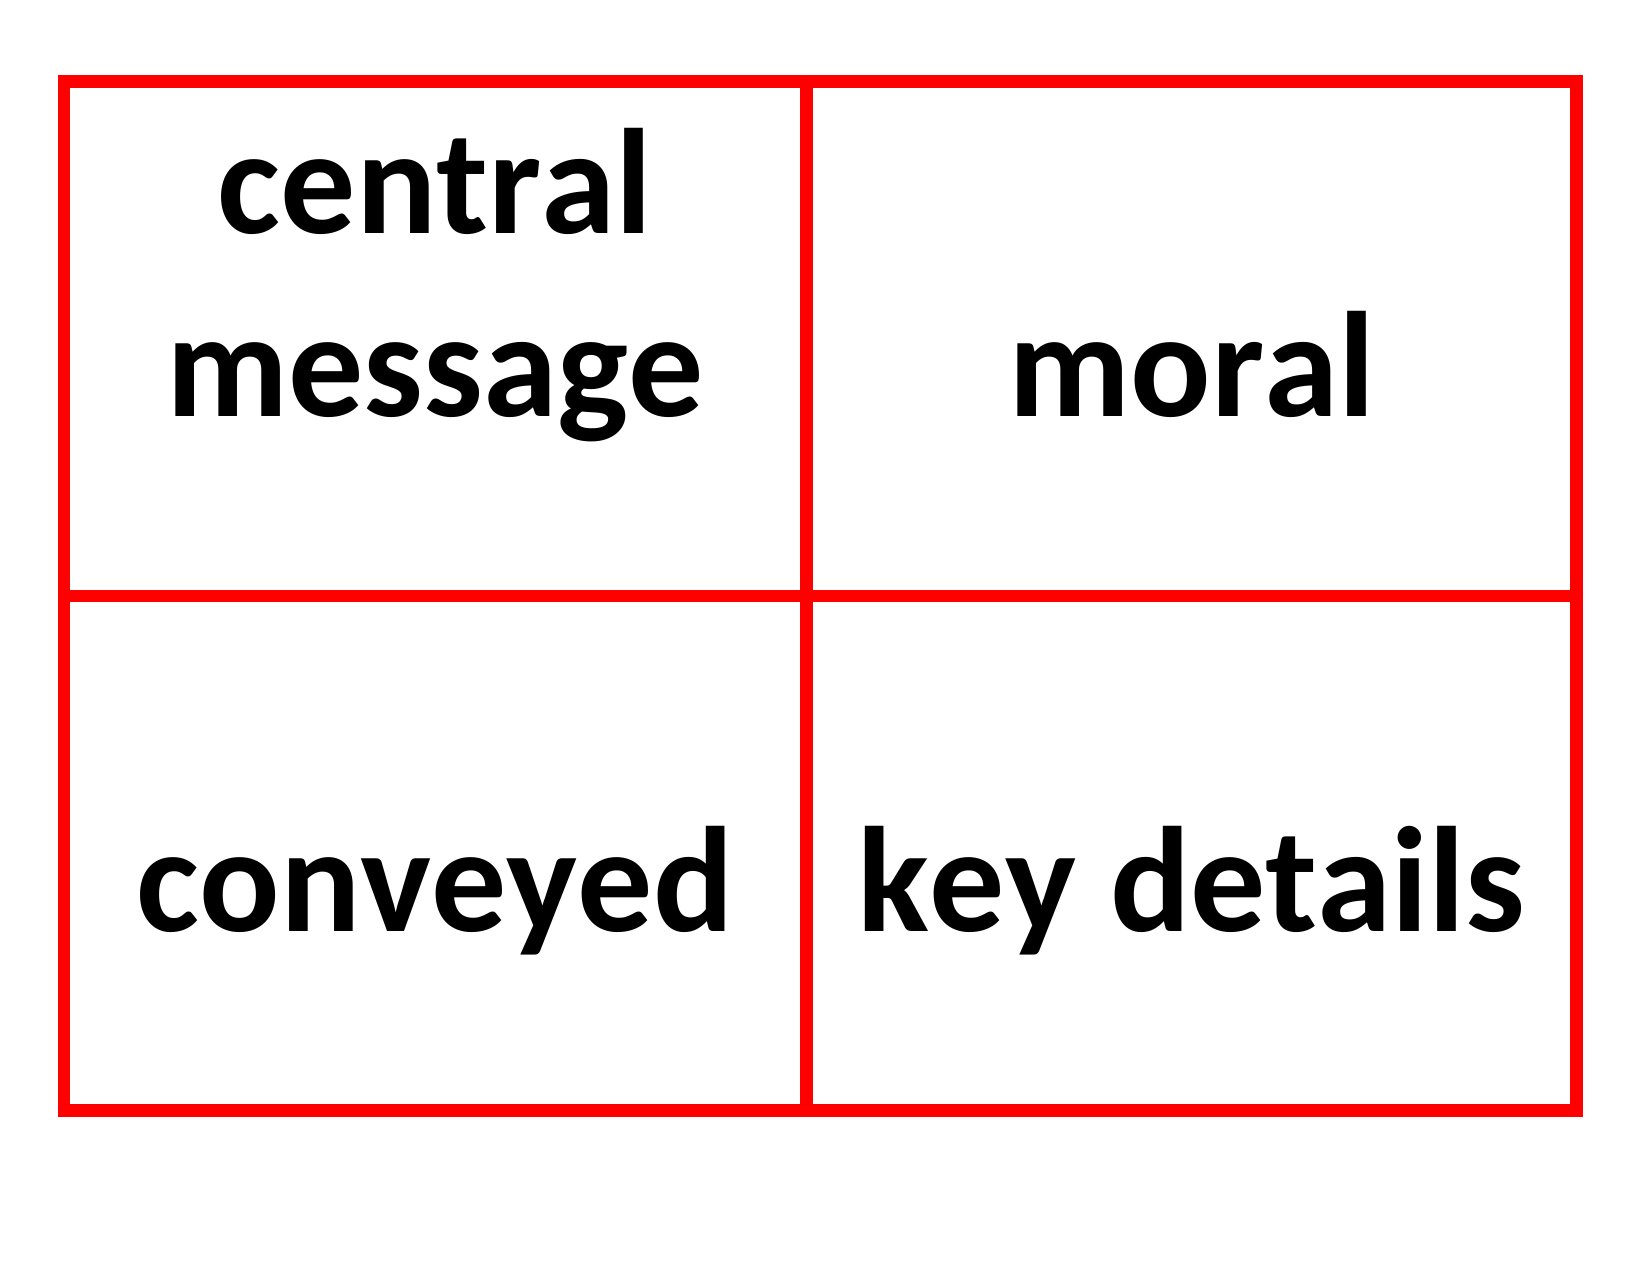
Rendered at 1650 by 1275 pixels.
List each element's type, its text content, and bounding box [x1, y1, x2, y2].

table_cell conveyed [70, 602, 800, 1104]
table_cell central message [70, 88, 800, 590]
table_cell key details [813, 602, 1570, 1104]
table_cell moral [813, 88, 1570, 590]
